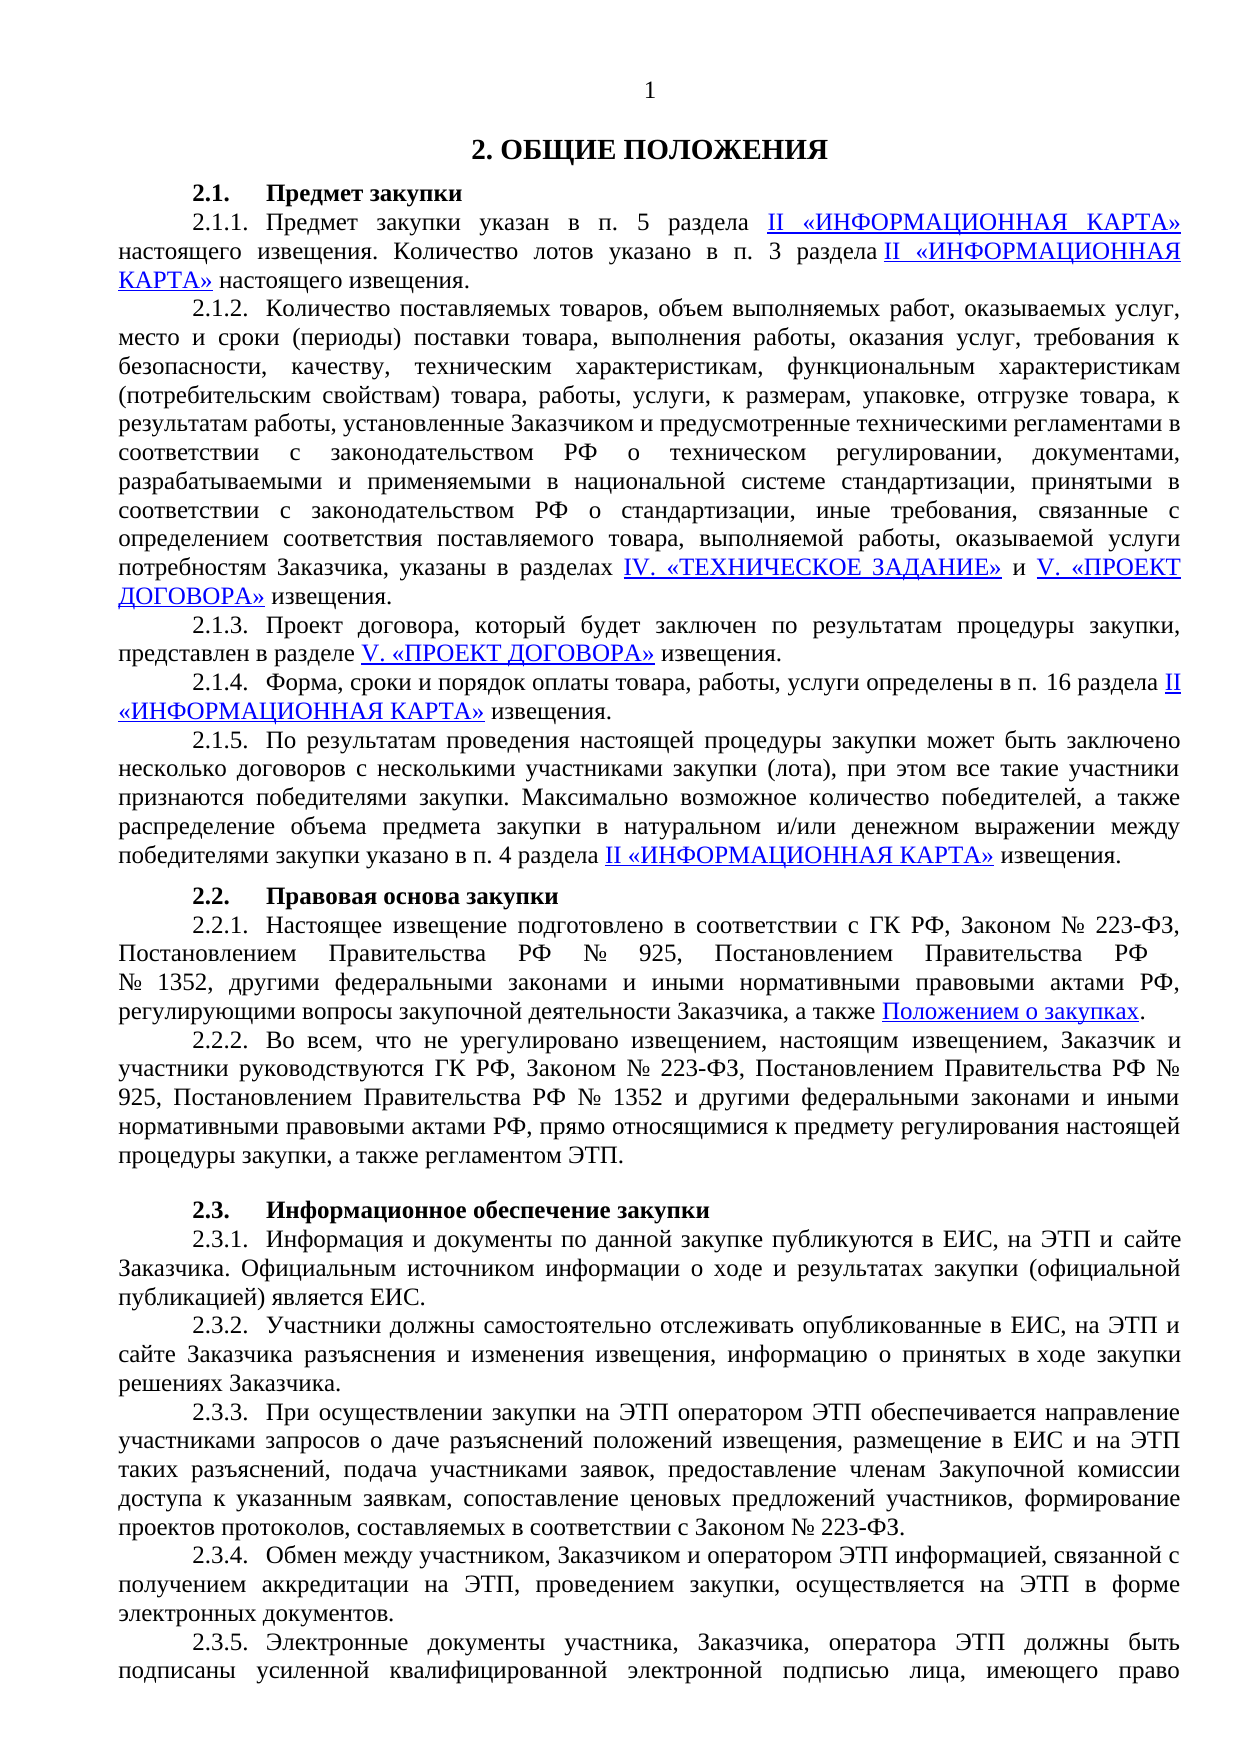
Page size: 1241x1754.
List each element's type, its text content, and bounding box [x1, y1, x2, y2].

list Обмен между участником, Заказчиком и оператором ЭТП информацией, связанной с получением аккредитации на ЭТП, проведением закупки, осуществляется на ЭТП в форме электронных документов. [118, 1540, 1181, 1627]
list Форма, сроки и порядок оплаты товара, работы, услуги определены в п. 16 раздела II «ИНФОРМАЦИОННАЯ КАРТА» извещения. [118, 667, 1181, 725]
list Правовая основа закупки [118, 881, 1181, 910]
list Во всем, что не урегулировано извещением, настоящим извещением, Заказчик и участники руководствуются ГК РФ, Законом № 223-ФЗ, Постановлением Правительства РФ № 925, Постановлением Правительства РФ № 1352 и другими федеральными законами и иными нормативными правовыми актами РФ, прямо относящимися к предмету регулирования настоящей процедуры закупки, а также регламентом ЭТП. [118, 1025, 1181, 1168]
subtitle 2. ОБЩИЕ ПОЛОЖЕНИЯ [118, 132, 1181, 166]
list При осуществлении закупки на ЭТП оператором ЭТП обеспечивается направление участниками запросов о даче разъяснений положений извещения, размещение в ЕИС и на ЭТП таких разъяснений, подача участниками заявок, предоставление членам Закупочной комиссии доступа к указанным заявкам, сопоставление ценовых предложений участников, формирование проектов протоколов, составляемых в соответствии с Законом № 223-ФЗ. [118, 1397, 1181, 1540]
list По результатам проведения настоящей процедуры закупки может быть заключено несколько договоров с несколькими участниками закупки (лота), при этом все такие участники признаются победителями закупки. Максимально возможное количество победителей, а также распределение объема предмета закупки в натуральном и/или денежном выражении между победителями закупки указано в п. 4 раздела II «ИНФОРМАЦИОННАЯ КАРТА» извещения. [118, 725, 1181, 868]
list Участники должны самостоятельно отслеживать опубликованные в ЕИС, на ЭТП и сайте Заказчика разъяснения и изменения извещения, информацию о принятых в ходе закупки решениях Заказчика. [118, 1310, 1181, 1397]
list Количество поставляемых товаров, объем выполняемых работ, оказываемых услуг, место и сроки (периоды) поставки товара, выполнения работы, оказания услуг, требования к безопасности, качеству, техническим характеристикам, функциональным характеристикам (потребительским свойствам) товара, работы, услуги, к размерам, упаковке, отгрузке товара, к результатам работы, установленные Заказчиком и предусмотренные техническими регламентами в соответствии с законодательством РФ о техническом регулировании, документами, разрабатываемыми и применяемыми в национальной системе стандартизации, принятыми в соответствии с законодательством РФ о стандартизации, иные требования, связанные с определением соответствия поставляемого товара, выполняемой работы, оказываемой услуги потребностям Заказчика, указаны в разделах IV. «ТЕХНИЧЕСКОЕ ЗАДАНИЕ» и V. «ПРОЕКТ ДОГОВОРА» извещения. [118, 293, 1181, 610]
list Информационное обеспечение закупки [118, 1195, 1181, 1224]
list Информация и документы по данной закупке публикуются в ЕИС, на ЭТП и сайте Заказчика. Официальным источником информации о ходе и результатах закупки (официальной публикацией) является ЕИС. [118, 1224, 1181, 1310]
list Проект договора, который будет заключен по результатам процедуры закупки, представлен в разделе V. «ПРОЕКТ ДОГОВОРА» извещения. [118, 610, 1181, 667]
list Предмет закупки указан в п. 5 раздела II «ИНФОРМАЦИОННАЯ КАРТА» настоящего извещения. Количество лотов указано в п. 3 раздела II «ИНФОРМАЦИОННАЯ КАРТА» настоящего извещения. [118, 207, 1181, 293]
list Настоящее извещение подготовлено в соответствии с ГК РФ, Законом № 223-ФЗ, Постановлением Правительства РФ № 925, Постановлением Правительства РФ № 1352, другими федеральными законами и иными нормативными правовыми актами РФ, регулирующими вопросы закупочной деятельности Заказчика, а также Положением о закупках. [118, 910, 1181, 1025]
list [118, 1627, 1181, 1684]
list Предмет закупки [118, 178, 1181, 207]
